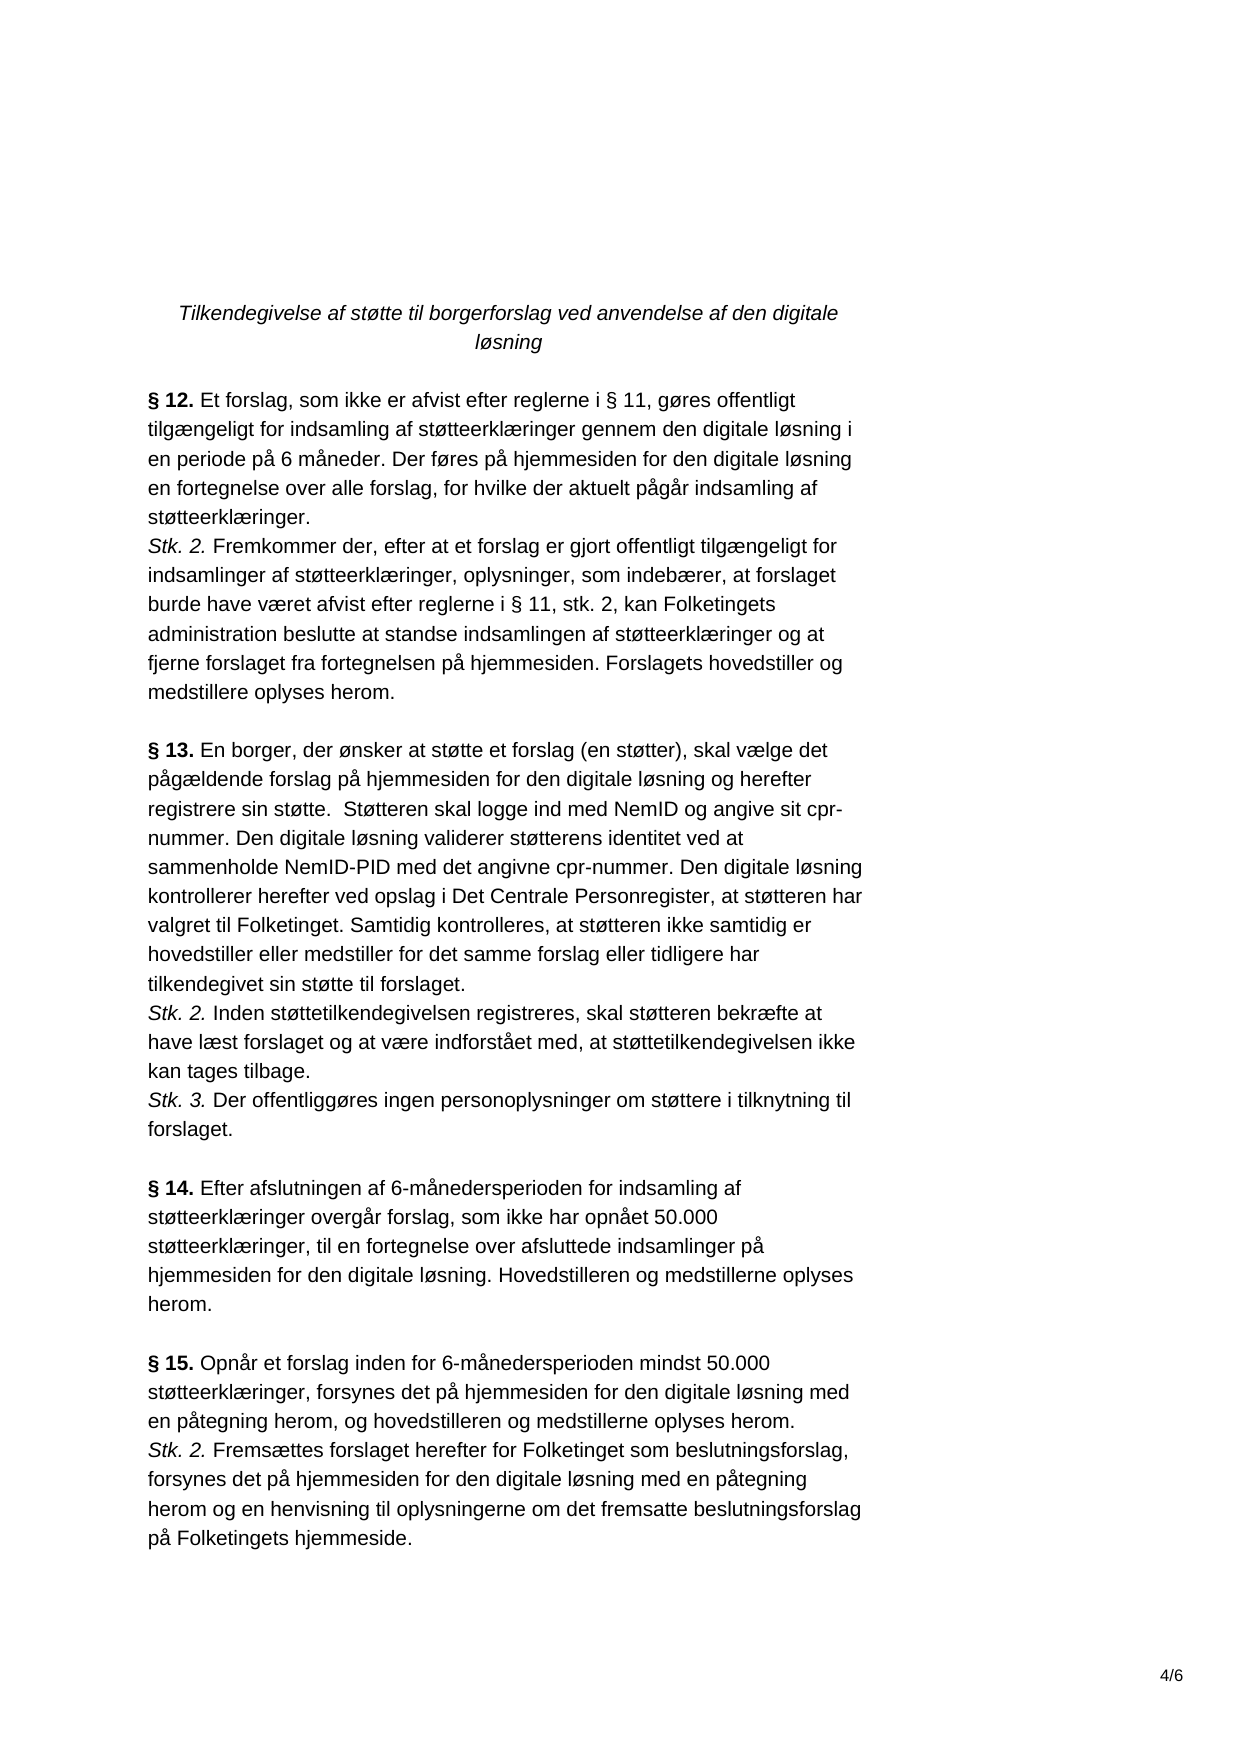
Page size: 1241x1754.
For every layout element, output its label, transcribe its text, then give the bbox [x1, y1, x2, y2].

text Stk. 3. Der offentliggøres ingen personoplysninger om støttere i tilknytning til forslaget. [148, 1083, 869, 1141]
text Tilkendegivelse af støtte til borgerforslag ved anvendelse af den digitale løsning [148, 295, 869, 354]
text § 12. Et forslag, som ikke er afvist efter reglerne i § 11, gøres offentligt tilgængeligt for indsamling af støtteerklæringer gennem den digitale løsning i en periode på 6 måneder. Der føres på hjemmesiden for den digitale løsning en fortegnelse over alle forslag, for hvilke der aktuelt pågår indsamling af støtteerklæringer. [148, 383, 869, 529]
text § 14. Efter afslutningen af 6-månedersperioden for indsamling af støtteerklæringer overgår forslag, som ikke har opnået 50.000 støtteerklæringer, til en fortegnelse over afsluttede indsamlinger på hjemmesiden for den digitale løsning. Hovedstilleren og medstillerne oplyses herom. [148, 1170, 869, 1316]
text Stk. 2. Fremsættes forslaget herefter for Folketinget som beslutningsforslag, forsynes det på hjemmesiden for den digitale løsning med en påtegning herom og en henvisning til oplysningerne om det fremsatte beslutningsforslag på Folketingets hjemmeside. [148, 1433, 869, 1549]
text Stk. 2. Fremkommer der, efter at et forslag er gjort offentligt tilgængeligt for indsamlinger af støtteerklæringer, oplysninger, som indebærer, at forslaget burde have været afvist efter reglerne i § 11, stk. 2, kan Folketingets administration beslutte at standse indsamlingen af støtteerklæringer og at fjerne forslaget fra fortegnelsen på hjemmesiden. Forslagets hovedstiller og medstillere oplyses herom. [148, 529, 869, 704]
text § 13. En borger, der ønsker at støtte et forslag (en støtter), skal vælge det pågældende forslag på hjemmesiden for den digitale løsning og herefter registrere sin støtte. Støtteren skal logge ind med NemID og angive sit cpr-nummer. Den digitale løsning validerer støtterens identitet ved at sammenholde NemID-PID med det angivne cpr-nummer. Den digitale løsning kontrollerer herefter ved opslag i Det Centrale Personregister, at støtteren har valgret til Folketinget. Samtidig kontrolleres, at støtteren ikke samtidig er hovedstiller eller medstiller for det samme forslag eller tidligere har tilkendegivet sin støtte til forslaget. [148, 733, 869, 995]
text Stk. 2. Inden støttetilkendegivelsen registreres, skal støtteren bekræfte at have læst forslaget og at være indforstået med, at støttetilkendegivelsen ikke kan tages tilbage. [148, 995, 869, 1083]
text § 15. Opnår et forslag inden for 6-månedersperioden mindst 50.000 støtteerklæringer, forsynes det på hjemmesiden for den digitale løsning med en påtegning herom, og hovedstilleren og medstillerne oplyses herom. [148, 1345, 869, 1433]
